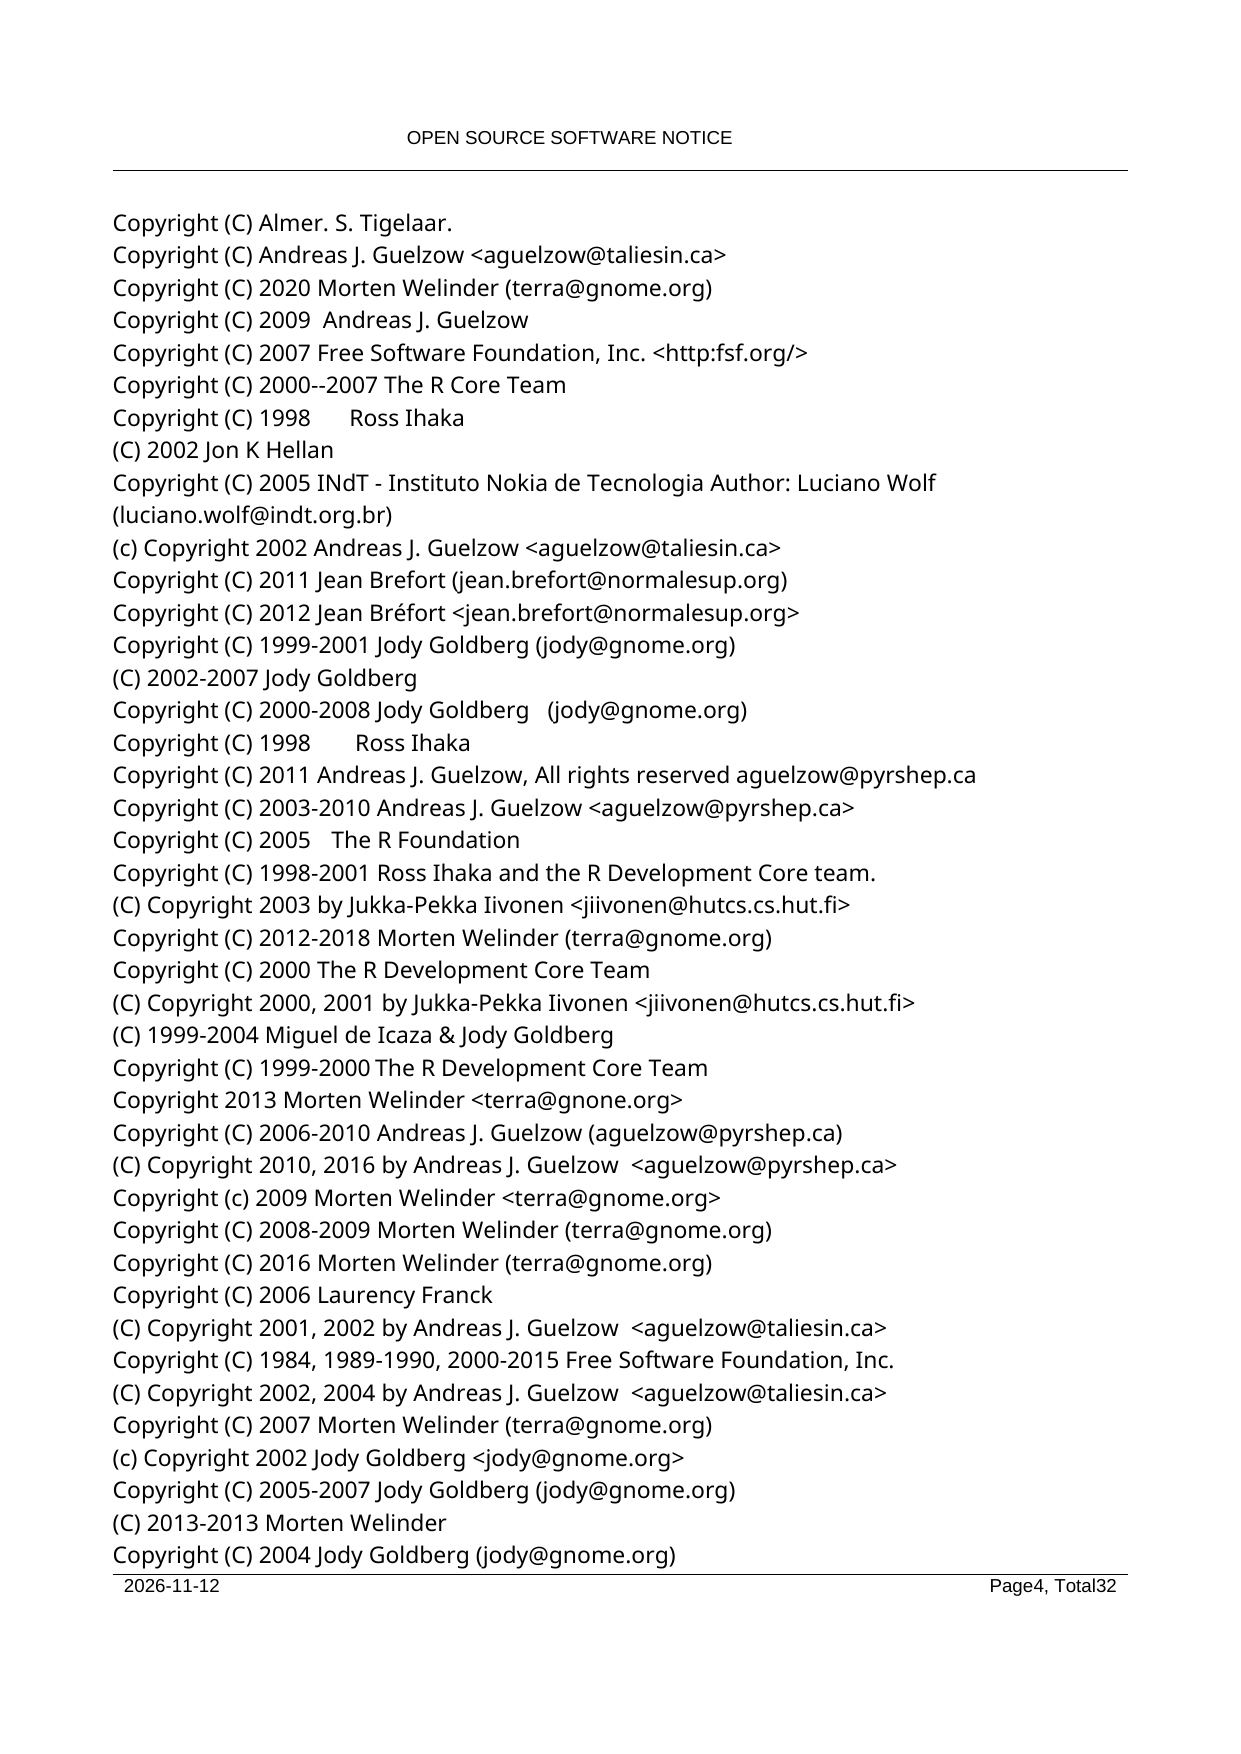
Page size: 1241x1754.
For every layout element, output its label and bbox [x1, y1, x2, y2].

text [112, 206, 1128, 1571]
